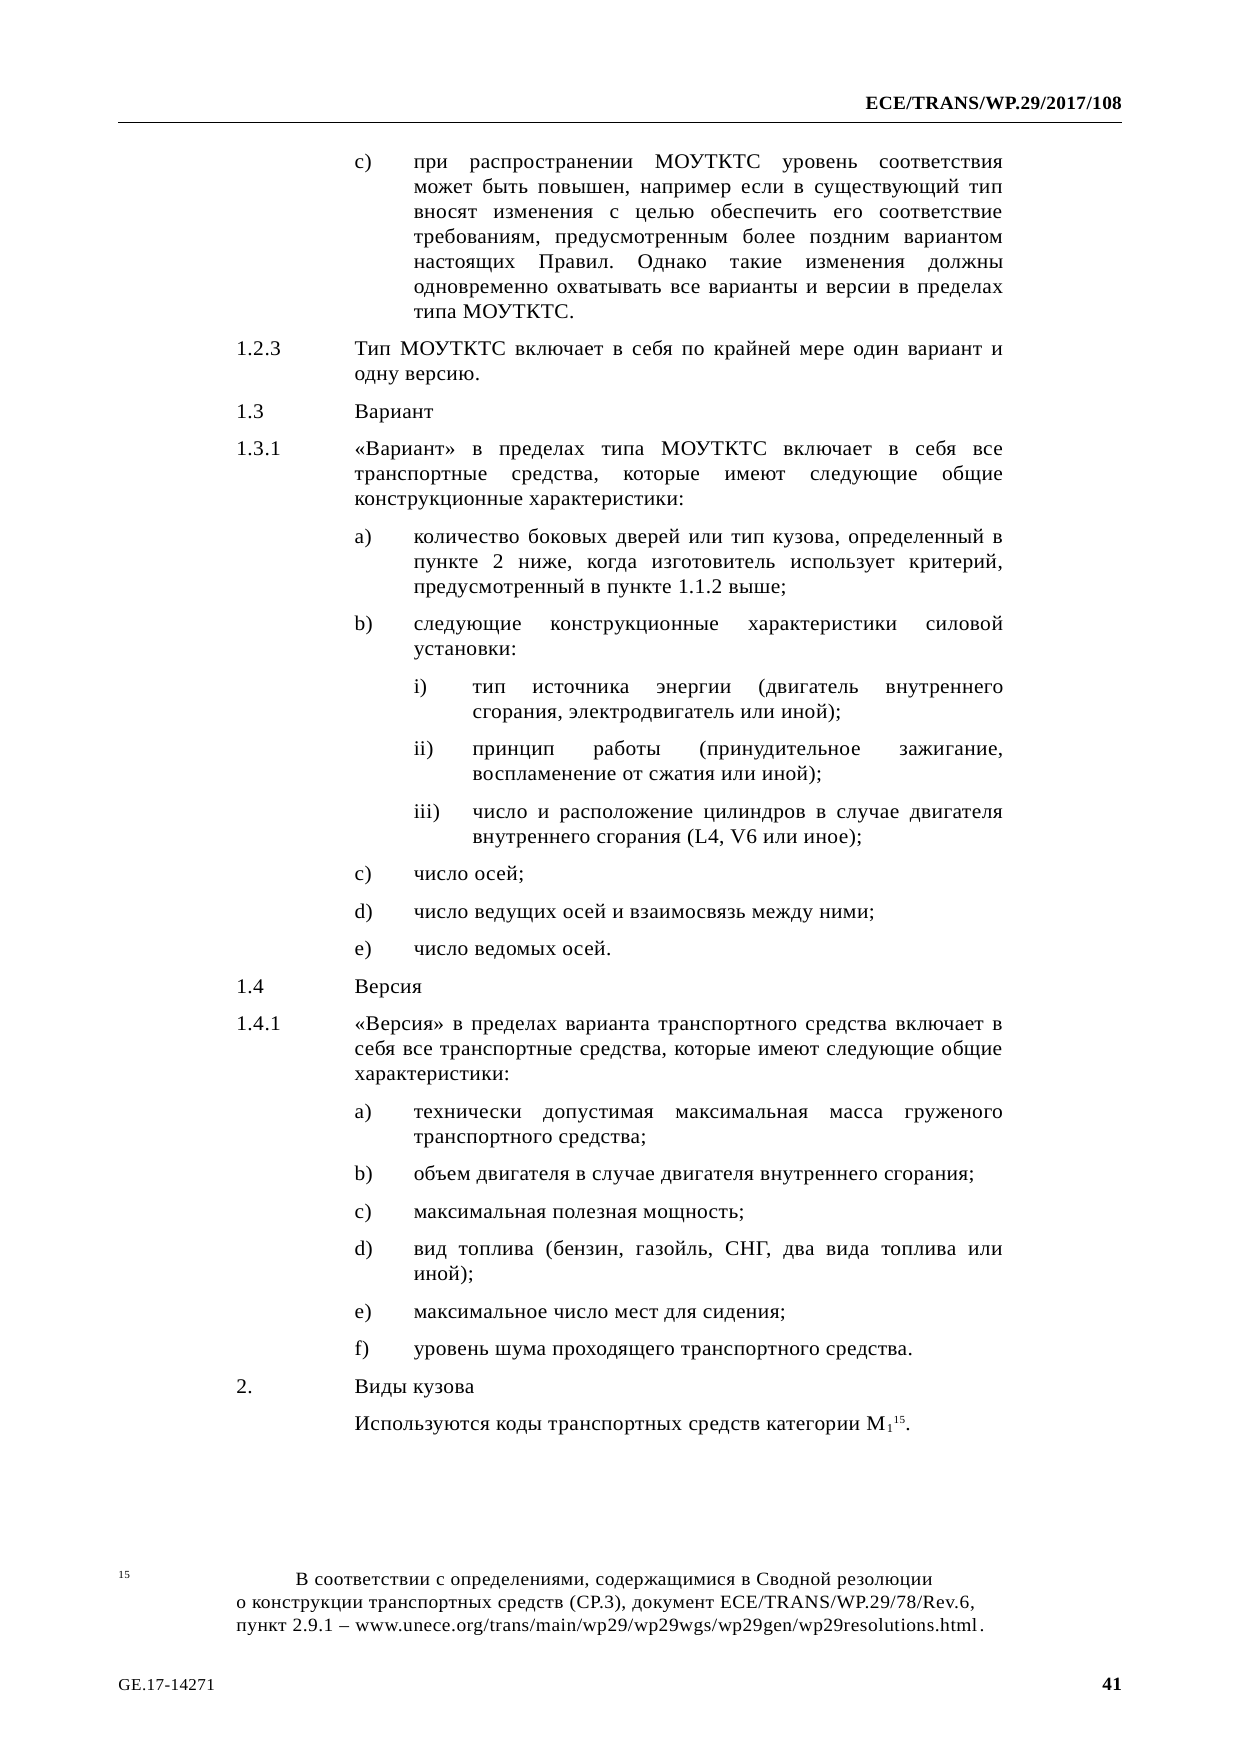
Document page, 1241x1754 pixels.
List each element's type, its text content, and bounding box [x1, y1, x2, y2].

text 1.2.3 Тип МОУТКТС включает в себя по крайней мере один вариант и одну версию. [236, 335, 1004, 385]
text 1.3 Вариант [236, 398, 1004, 423]
text a) технически допустимая максимальная масса груженого транспортного средства; [354, 1098, 1004, 1148]
text Используются коды транспортных средств категории M1. [354, 1410, 1004, 1435]
text 1.4.1 «Версия» в пределах варианта транспортного средства включает в себя все транспортные средства, которые имеют следующие общие характеристики: [236, 1010, 1004, 1085]
text d) число ведущих осей и взаимосвязь между ними; [354, 898, 1004, 923]
text d) вид топлива (бензин, газойль, СНГ, два вида топлива или иной); [354, 1235, 1004, 1285]
text a) количество боковых дверей или тип кузова, определенный в пункте 2 ниже, когда изготовитель использует критерий, предусмотренный в пункте 1.1.2 выше; [354, 523, 1004, 598]
text c) при распространении МОУТКТС уровень соответствия может быть повышен, например если в существующий тип вносят изменения с целью обеспечить его соответствие требованиям, предусмотренным более поздним вариантом настоящих Правил. Однако такие изменения должны одновременно охватывать все варианты и версии в пределах типа МОУТКТС. [354, 148, 1004, 323]
text i) тип источника энергии (двигатель внутреннего сгорания, электродвигатель или иной); [413, 673, 1004, 723]
text e) число ведомых осей. [354, 935, 1004, 960]
text ii) принцип работы (принудительное зажигание, воспламенение от сжатия или иной); [413, 735, 1004, 785]
text iii) число и расположение цилиндров в случае двигателя внутреннего сгорания (L4, V6 или иное); [413, 798, 1004, 848]
text 2. Виды кузова [236, 1373, 1004, 1398]
text 1.3.1 «Вариант» в пределах типа МОУТКТС включает в себя все транспортные средства, которые имеют следующие общие конструкционные характеристики: [236, 435, 1004, 510]
text c) максимальная полезная мощность; [354, 1198, 1004, 1223]
text b) объем двигателя в случае двигателя внутреннего сгорания; [354, 1160, 1004, 1185]
text b) следующие конструкционные характеристики силовой установки: [354, 610, 1004, 660]
text f) уровень шума проходящего транспортного средства. [354, 1335, 1004, 1360]
text e) максимальное число мест для сидения; [354, 1298, 1004, 1323]
text 1.4 Версия [236, 973, 1004, 998]
text c) число осей; [354, 860, 1004, 885]
